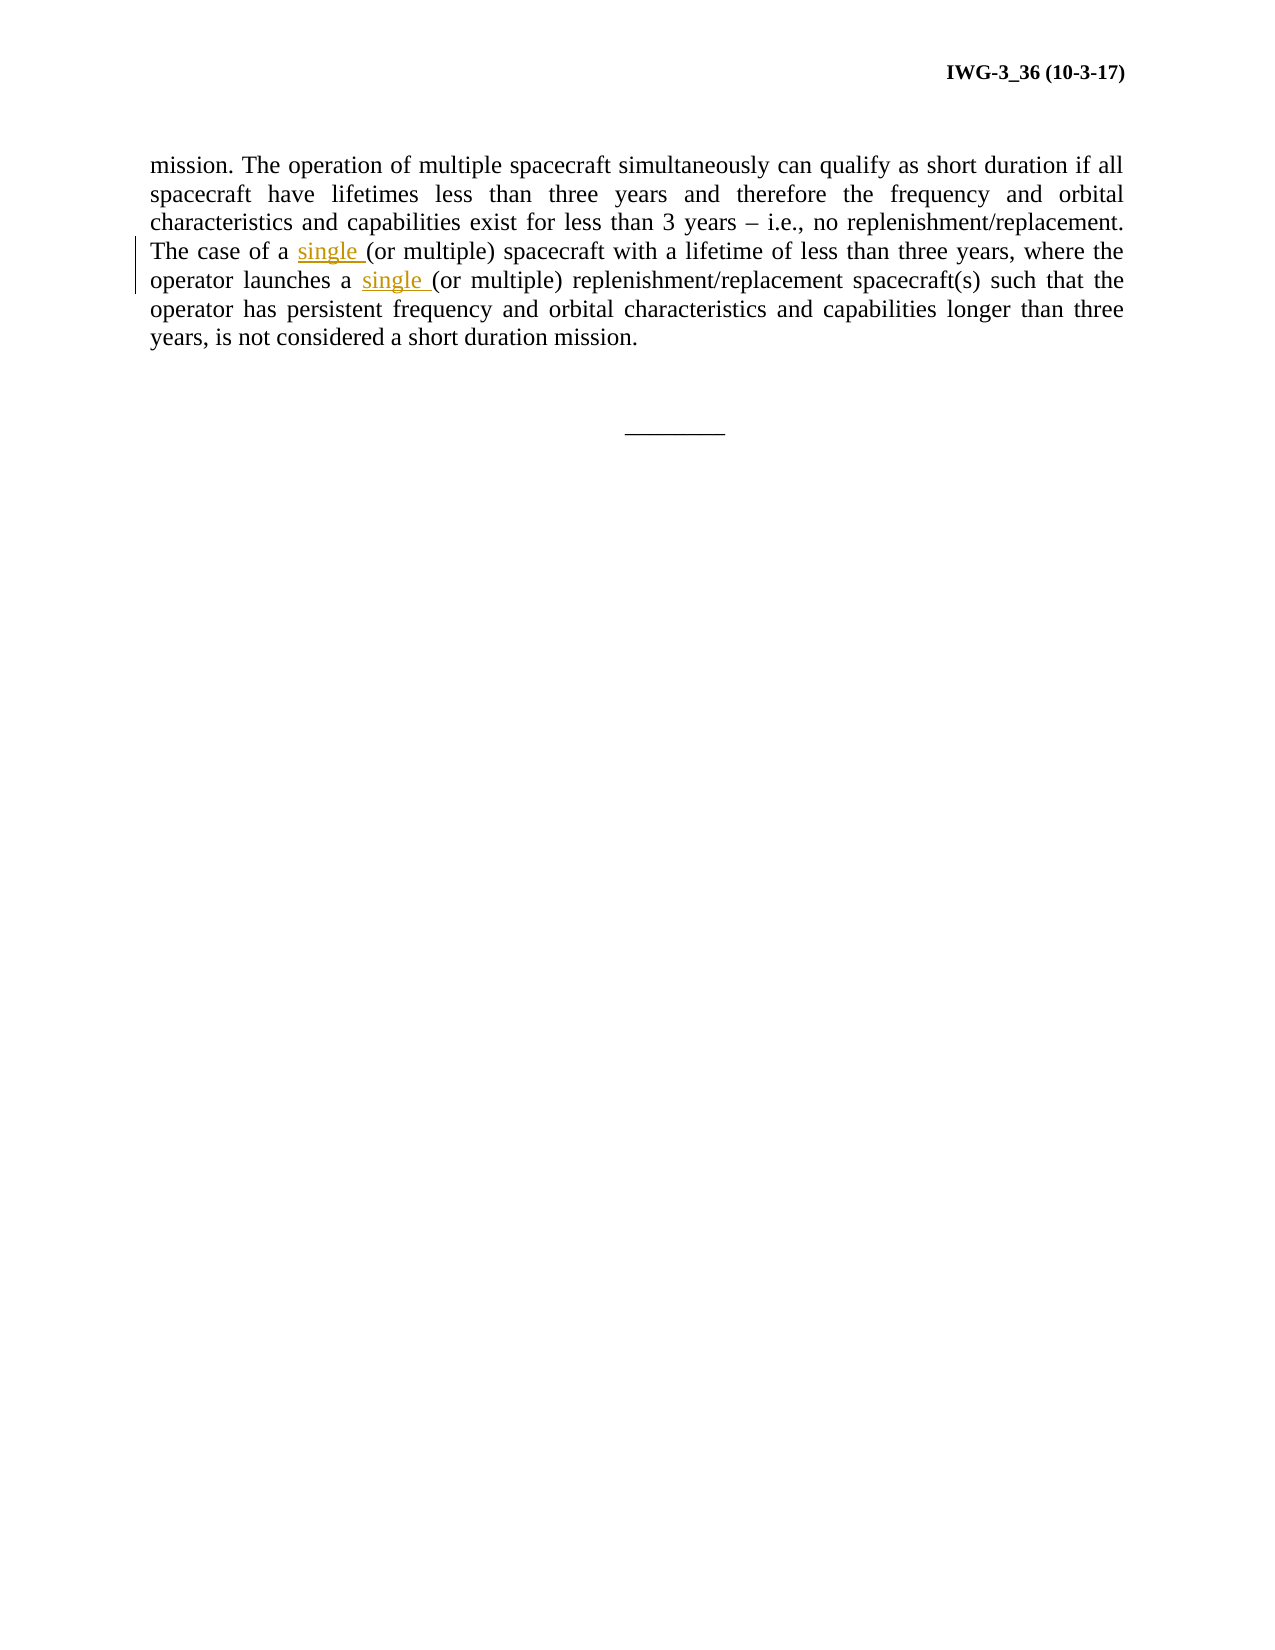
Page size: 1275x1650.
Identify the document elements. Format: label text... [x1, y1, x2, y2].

text ________ [225, 409, 1125, 437]
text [150, 150, 1125, 351]
